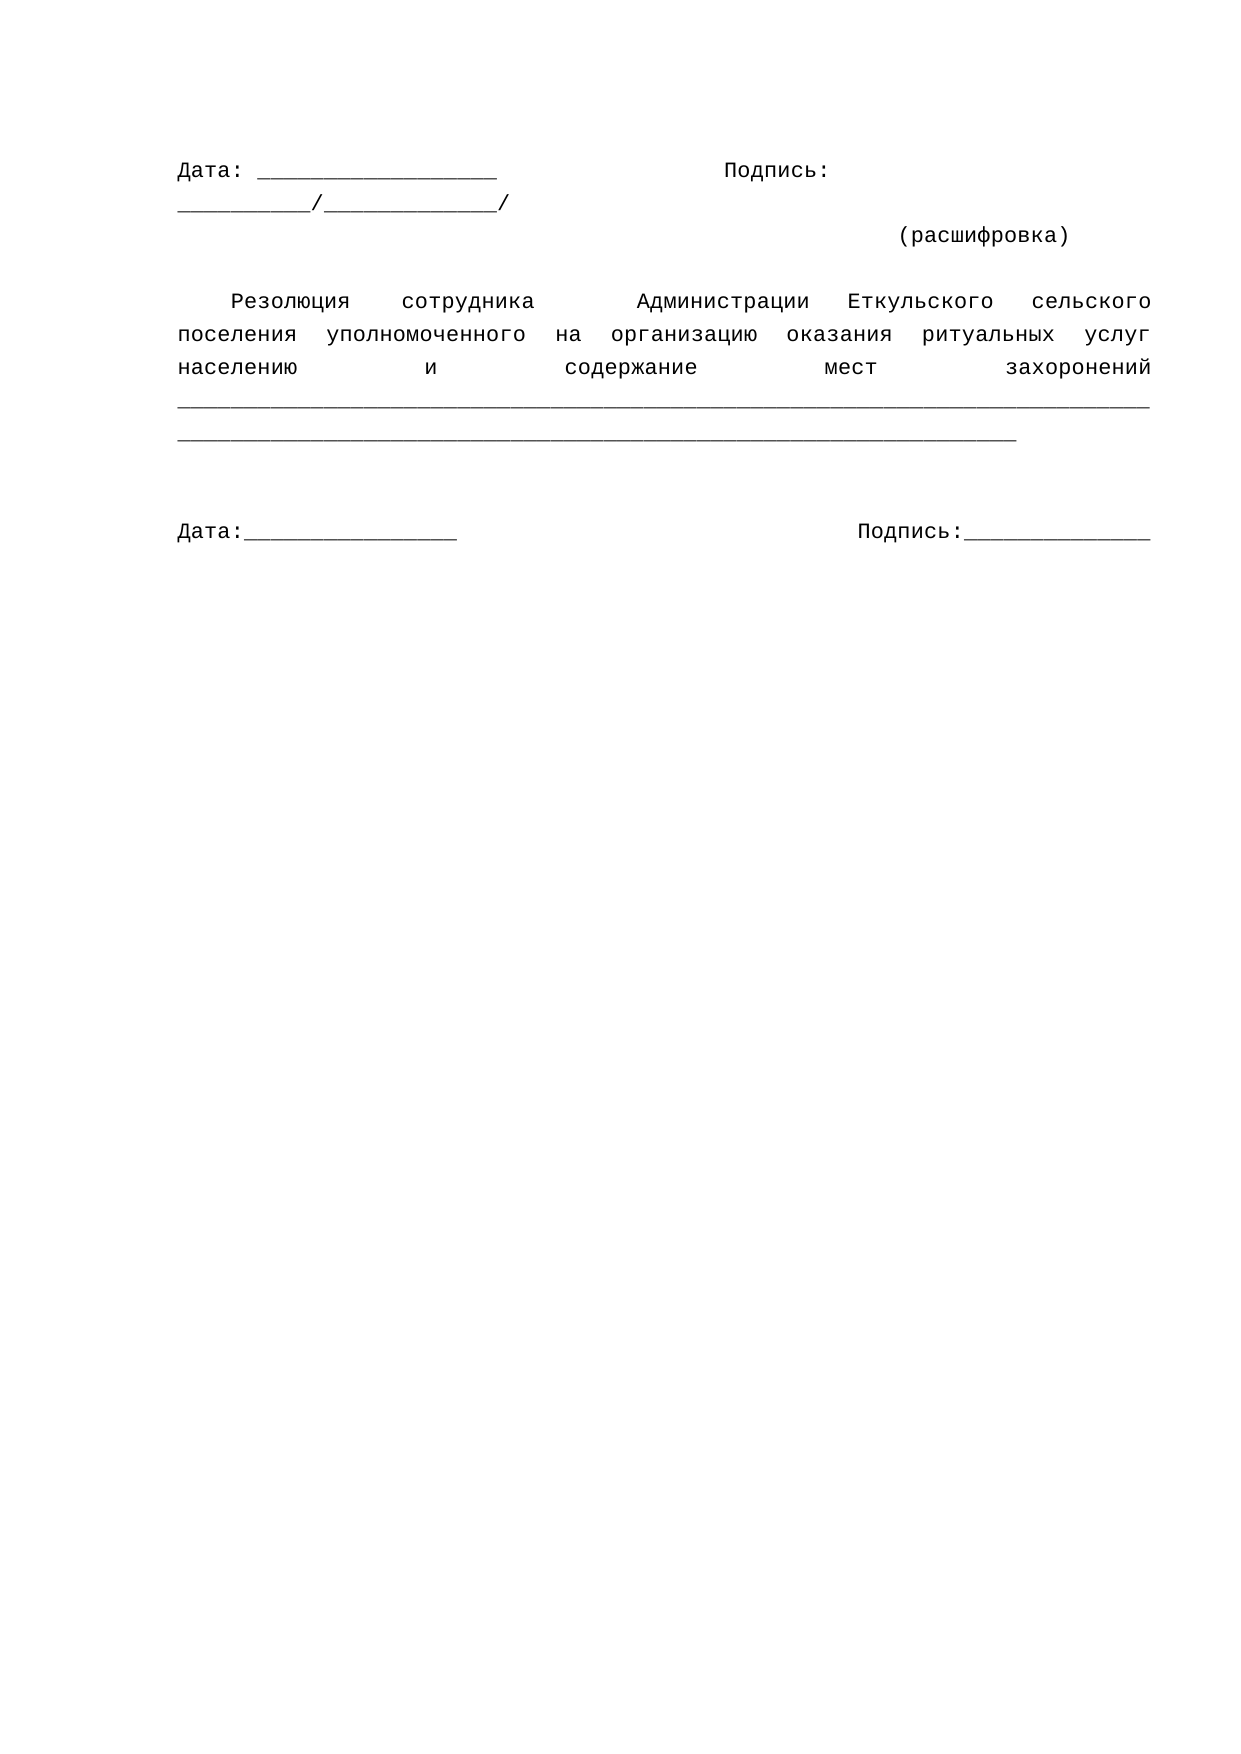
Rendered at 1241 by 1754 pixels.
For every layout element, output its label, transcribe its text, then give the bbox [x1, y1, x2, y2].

text Дата: __________________ Подпись: __________/_____________/ [177, 118, 1152, 217]
text (расшифровка) [177, 217, 1152, 249]
text Дата:________________ Подпись:______________ [177, 446, 1152, 545]
text Резолюция сотрудника Администрации Еткульского сельского поселения уполномоченного на организацию оказания ритуальных услуг населению и содержание мест захоронений ________________________________________________________________________________________________________________________________________ [177, 249, 1152, 446]
